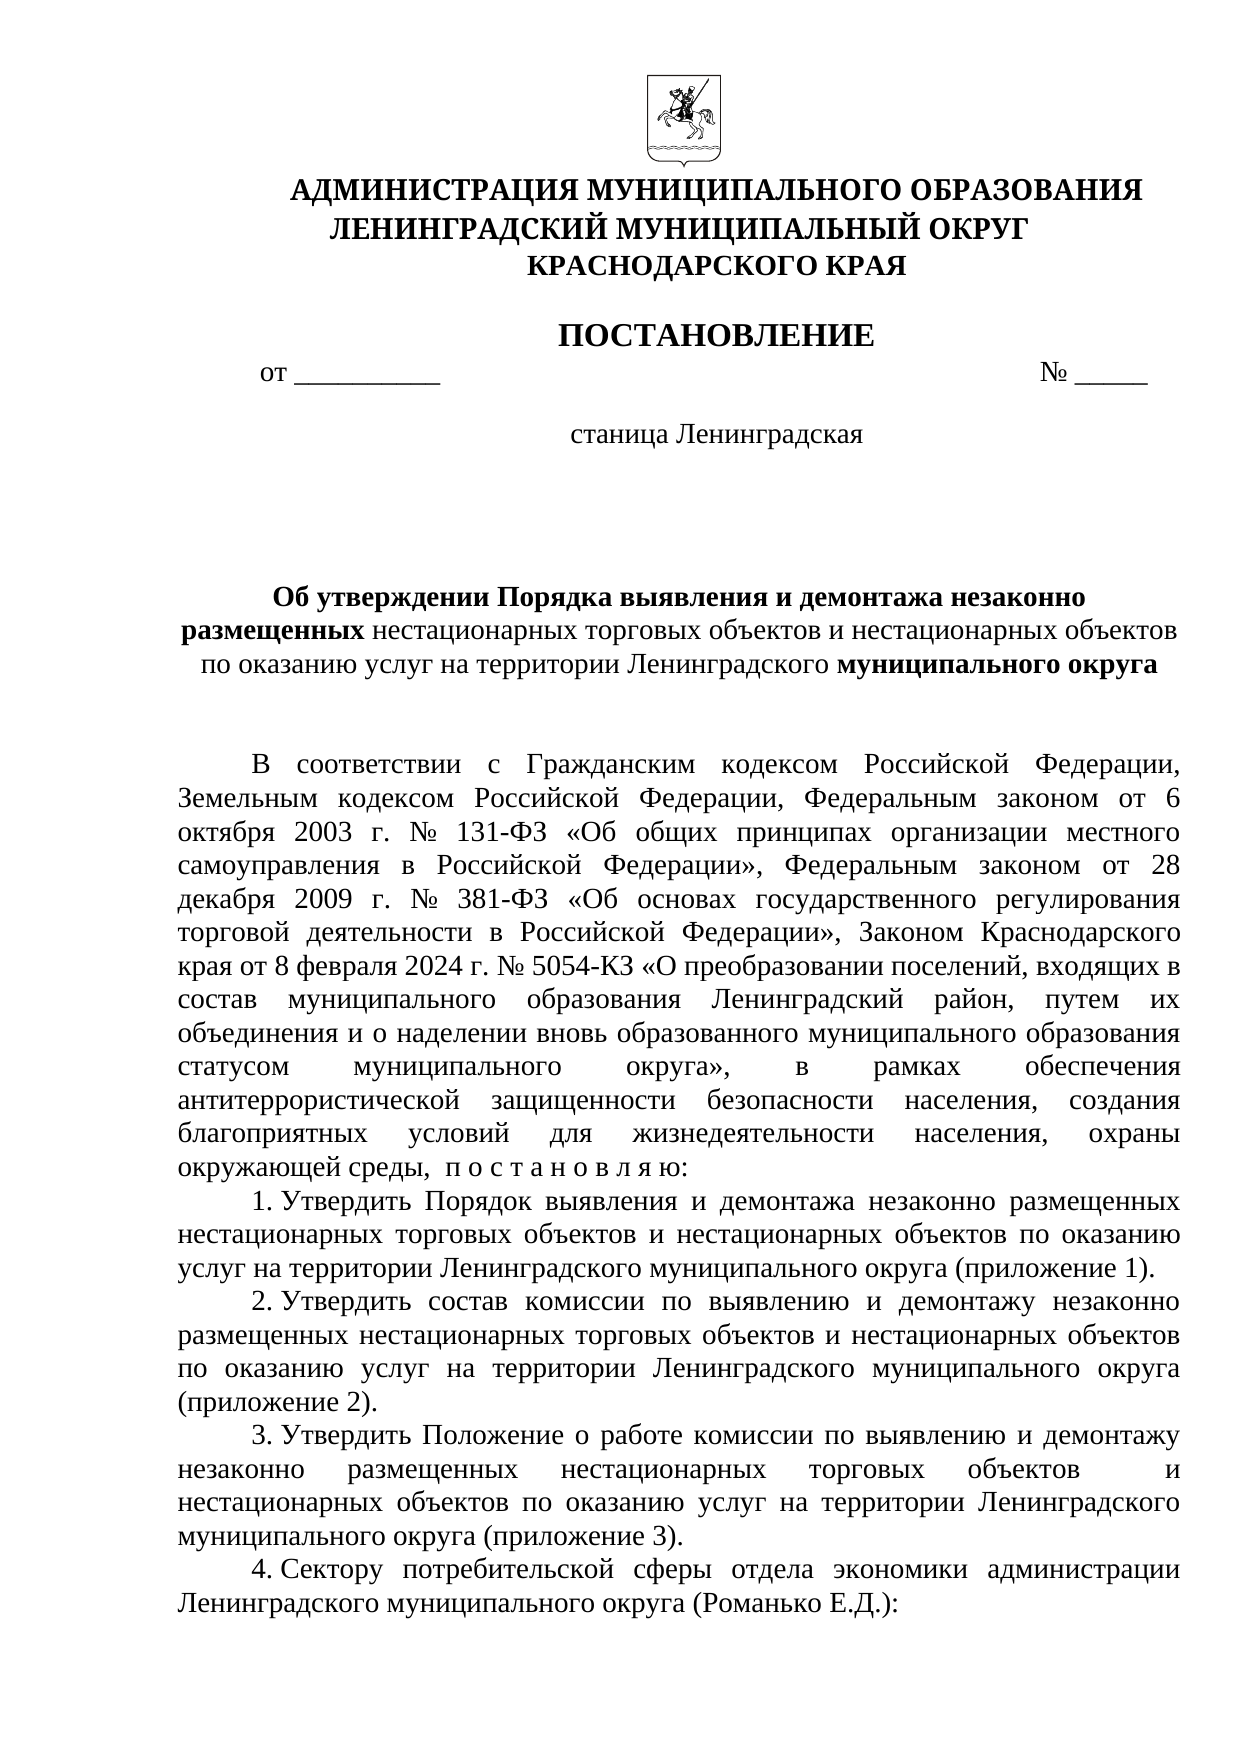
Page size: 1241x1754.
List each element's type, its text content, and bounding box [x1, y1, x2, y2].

text станица Ленинградская [177, 416, 1181, 449]
text ПОСТАНОВЛЕНИЕ [177, 315, 1181, 354]
text 2. Утвердить состав комиссии по выявлению и демонтажу незаконно размещенных нестационарных торговых объектов и нестационарных объектов по оказанию услуг на территории Ленинградского муниципального округа (приложение 2). [177, 1283, 1181, 1417]
text КРАСНОДАРСКОГО КРАЯ [177, 248, 1181, 282]
text Об утверждении Порядка выявления и демонтажа незаконно размещенных нестационарных торговых объектов и нестационарных объектов по оказанию услуг на территории Ленинградского муниципального округа [177, 579, 1181, 679]
text В соответствии с Гражданским кодексом Российской Федерации, Земельным кодексом Российской Федерации, Федеральным законом от 6 октября 2003 г. № 131-ФЗ «Об общих принципах организации местного самоуправления в Российской Федерации», Федеральным законом от 28 декабря 2009 г. № 381-ФЗ «Об основах государственного регулирования торговой деятельности в Российской Федерации», Законом Краснодарского края от 8 февраля 2024 г. № 5054-КЗ «О преобразовании поселений, входящих в состав муниципального образования Ленинградский район, путем их объединения и о наделении вновь образованного муниципального образования статусом муниципального округа», в рамках обеспечения антитеррористической защищенности безопасности населения, создания благоприятных условий для жизнедеятельности населения, охраны окружающей среды, п о с т а н о в л я ю: [177, 1048, 1181, 1183]
text 1. Утвердить Порядок выявления и демонтажа незаконно размещенных нестационарных торговых объектов и нестационарных объектов по оказанию услуг на территории Ленинградского муниципального округа (приложение 1). [177, 1183, 1181, 1283]
text АДМИНИСТРАЦИЯ МУНИЦИПАЛЬНОГО ОБРАЗОВАНИЯ ЛЕНИНГРАДСКИЙ МУНИЦИПАЛЬНЫЙ ОКРУГ [177, 169, 1181, 248]
text от __________ № _____ [177, 354, 1181, 387]
text В соответствии с Гражданским кодексом Российской Федерации, Земельным кодексом Российской Федерации, Федеральным законом от 6 октября 2003 г. № 131-ФЗ «Об общих принципах организации местного самоуправления в Российской Федерации», Федеральным законом от 28 декабря 2009 г. № 381-ФЗ «Об основах государственного регулирования торговой деятельности в Российской Федерации», Законом Краснодарского края от 8 февраля 2024 г. № 5054-КЗ «О преобразовании поселений, входящих в состав муниципального образования Ленинградский район, путем их объединения и о наделении вновь образованного муниципального образования статусом муниципального округа», в рамках обеспечения антитеррористической защищенности безопасности населения, создания благоприятных условий для жизнедеятельности населения, охраны окружающей среды, п о с т а н о в л я ю: [177, 747, 1181, 948]
text 3. Утвердить Положение о работе комиссии по выявлению и демонтажу незаконно размещенных нестационарных торговых объектов и нестационарных объектов по оказанию услуг на территории Ленинградского муниципального округа (приложение 3). [177, 1417, 1181, 1552]
text 4. Сектору потребительской сферы отдела экономики администрации Ленинградского муниципального округа (Романько Е.Д.): [177, 1552, 1181, 1619]
